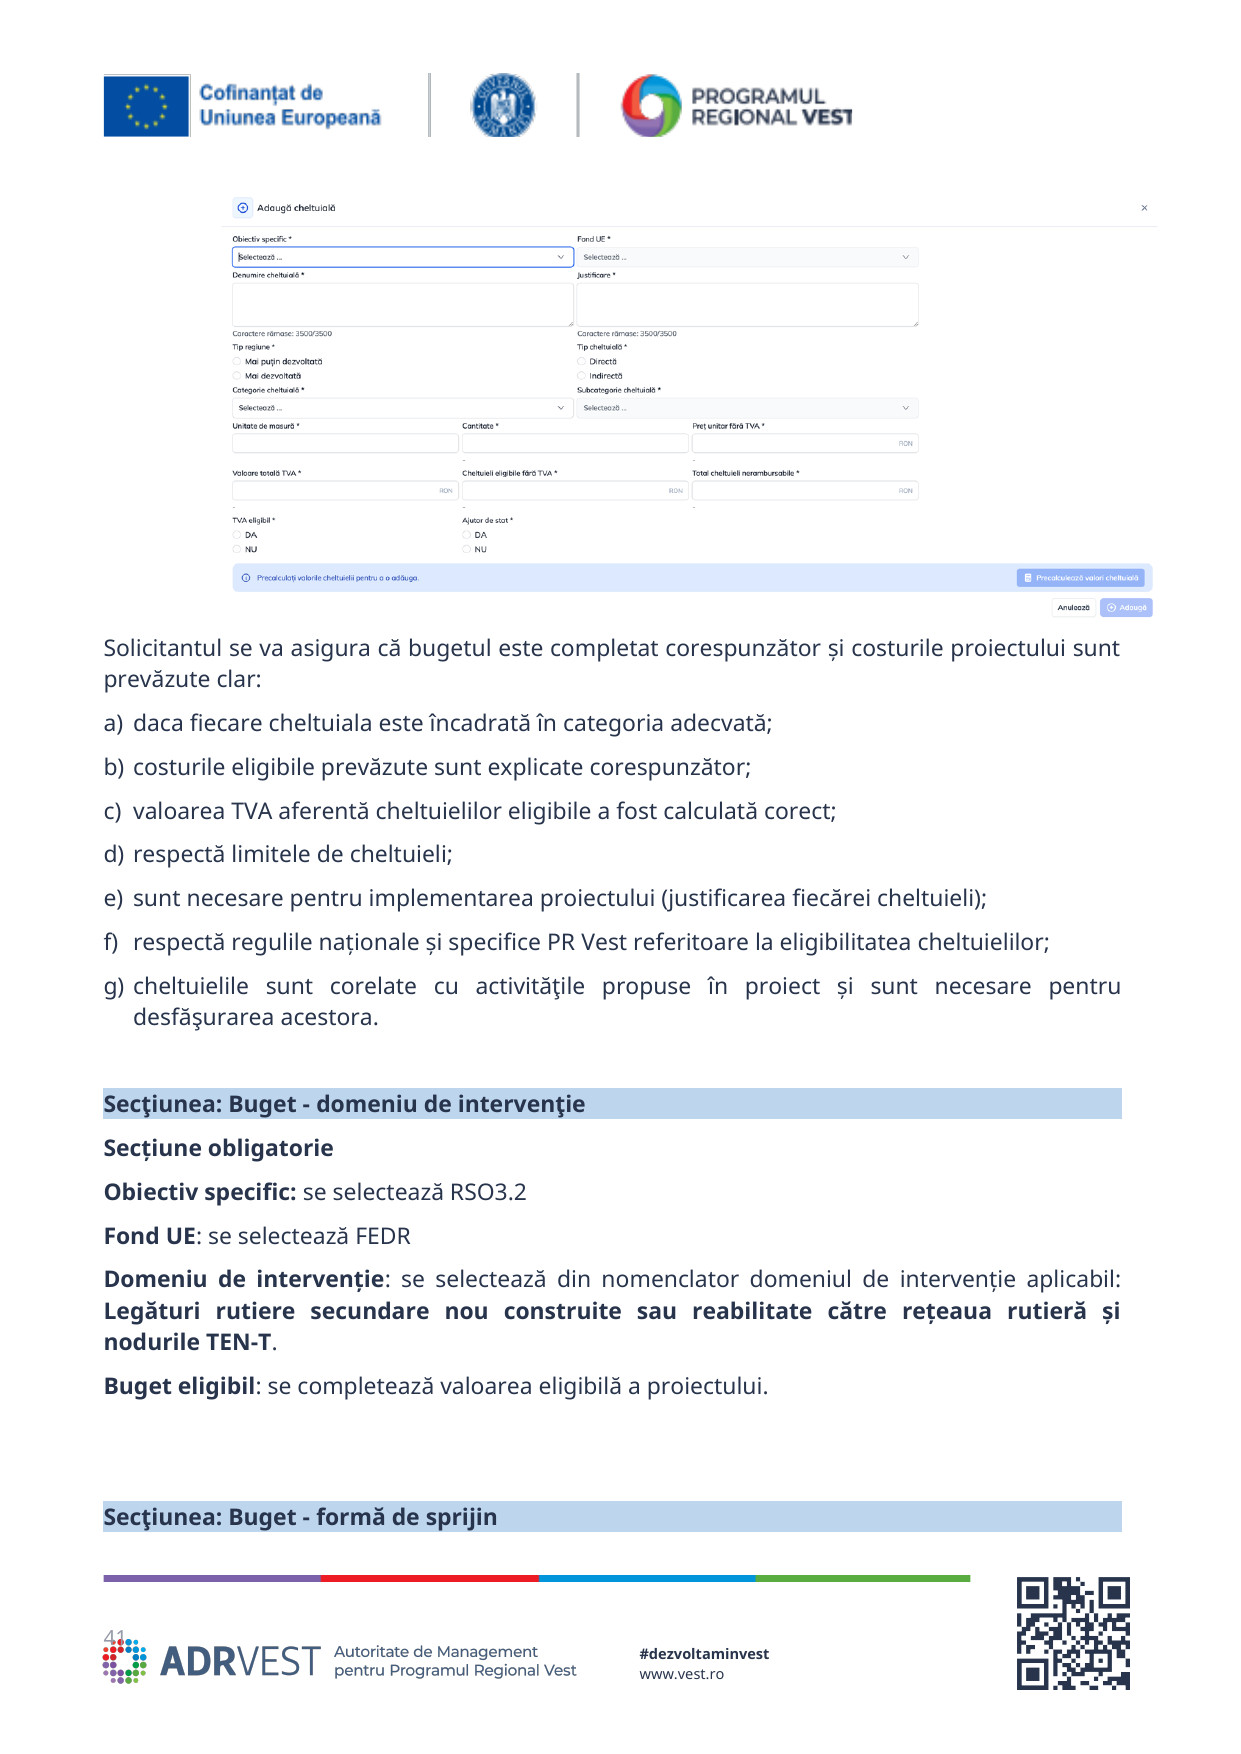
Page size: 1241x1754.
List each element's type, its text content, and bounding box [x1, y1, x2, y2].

text Solicitantul se va asigura că bugetul este completat corespunzător și costurile proiectului sunt prevăzute clar: [103, 632, 1122, 694]
picture [93, 1636, 582, 1687]
list respectă limitele de cheltuieli; [103, 838, 1122, 869]
text Secţiune obligatorie [103, 1132, 1122, 1163]
text Secţiunea: Buget - formă de sprijin [103, 1501, 1122, 1532]
picture [1008, 1568, 1139, 1699]
text Domeniu de intervenție: se selectează din nomenclator domeniul de intervenție aplicabil: Legături rutiere secundare nou construite sau reabilitate către rețeaua rutieră și nodurile TEN-T. [103, 1263, 1122, 1357]
text Fond UE: se selectează FEDR [103, 1219, 1122, 1251]
text Obiectiv specific: se selectează RSO3.2 [103, 1176, 1122, 1207]
list valoarea TVA aferentă cheltuielilor eligibile a fost calculată corect; [103, 794, 1122, 826]
picture [221, 191, 1158, 620]
list sunt necesare pentru implementarea proiectului (justificarea fiecărei cheltuieli); [103, 882, 1122, 913]
list daca fiecare cheltuiala este încadrată în categoria adecvată; [103, 707, 1122, 738]
list cheltuielile sunt corelate cu activităţile propuse în proiect și sunt necesare pentru desfăşurarea acestora. [103, 969, 1122, 1032]
list respectă regulile naționale și specifice PR Vest referitoare la eligibilitatea cheltuielilor; [103, 926, 1122, 957]
text Secţiunea: Buget - domeniu de intervenţie [103, 1088, 1122, 1119]
list costurile eligibile prevăzute sunt explicate corespunzător; [103, 751, 1122, 782]
text Buget eligibil: se completează valoarea eligibilă a proiectului. [103, 1369, 1122, 1401]
